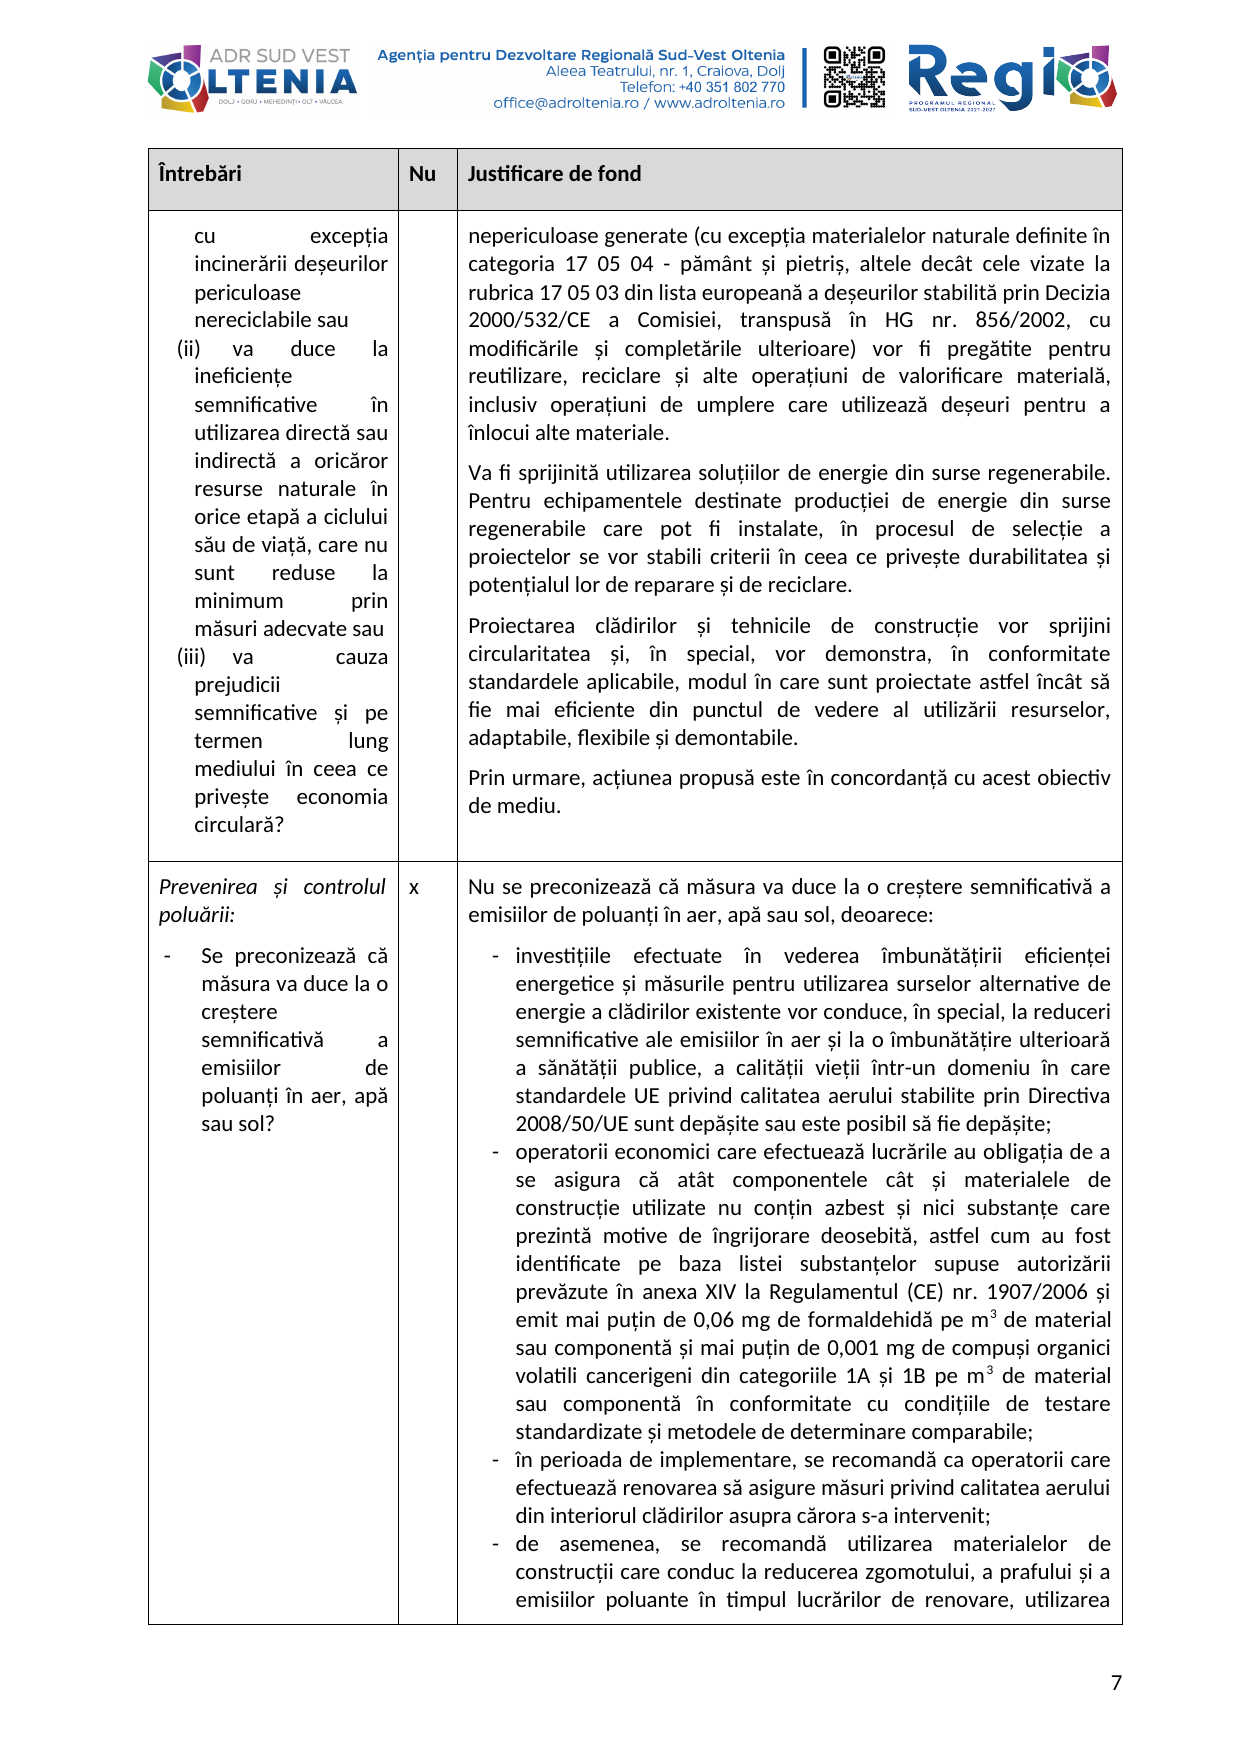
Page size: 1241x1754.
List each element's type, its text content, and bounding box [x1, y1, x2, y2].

table_header Întrebări [149, 149, 398, 210]
picture [907, 44, 1118, 114]
table_header Nu [399, 149, 457, 210]
picture [375, 44, 890, 114]
table_cell x [399, 862, 457, 1624]
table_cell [458, 211, 1122, 861]
picture [147, 44, 358, 114]
table_header Justificare de fond [458, 149, 1122, 210]
table_cell x [399, 211, 457, 861]
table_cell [149, 211, 398, 861]
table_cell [149, 862, 398, 1624]
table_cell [458, 862, 1122, 1624]
